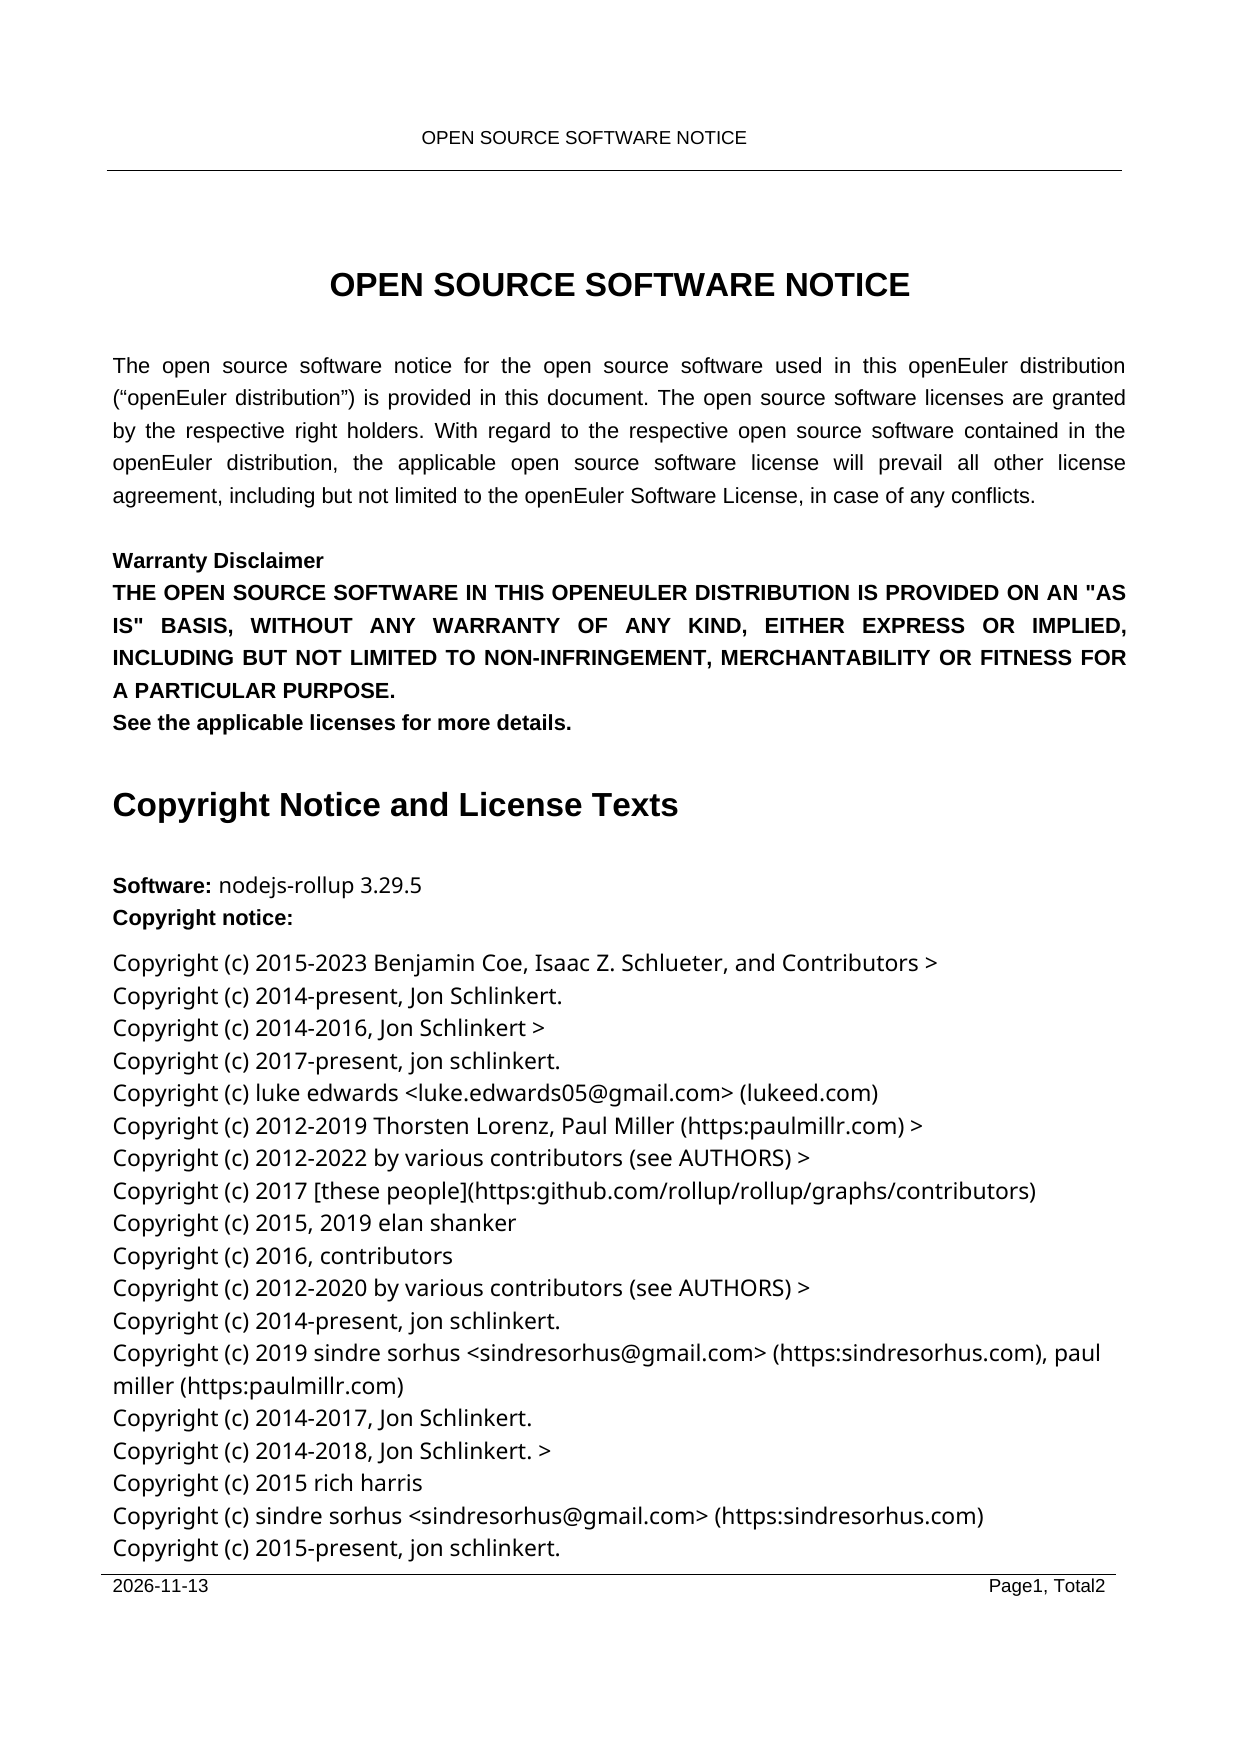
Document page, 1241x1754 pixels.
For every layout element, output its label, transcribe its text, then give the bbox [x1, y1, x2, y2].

text OPEN SOURCE SOFTWARE NOTICE [112, 251, 1128, 316]
text Copyright notice: [112, 901, 1128, 934]
text The open source software notice for the open source software used in this openEuler distribution (“openEuler distribution”) is provided in this document. The open source software licenses are granted by the respective right holders. With regard to the respective open source software contained in the openEuler distribution, the applicable open source software license will prevail all other license agreement, including but not limited to the openEuler Software License, in case of any conflicts. [112, 349, 1128, 511]
text Warranty Disclaimer [112, 544, 1128, 576]
title Software: nodejs-rollup 3.29.5 [112, 869, 1128, 901]
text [112, 947, 1128, 1564]
text THE OPEN SOURCE SOFTWARE IN THIS OPENEULER DISTRIBUTION IS PROVIDED ON AN "AS IS" BASIS, WITHOUT ANY WARRANTY OF ANY KIND, EITHER EXPRESS OR IMPLIED, INCLUDING BUT NOT LIMITED TO NON-INFRINGEMENT, MERCHANTABILITY OR FITNESS FOR A PARTICULAR PURPOSE. See the applicable licenses for more details. [112, 576, 1128, 739]
text Copyright Notice and License Texts [112, 771, 1128, 836]
